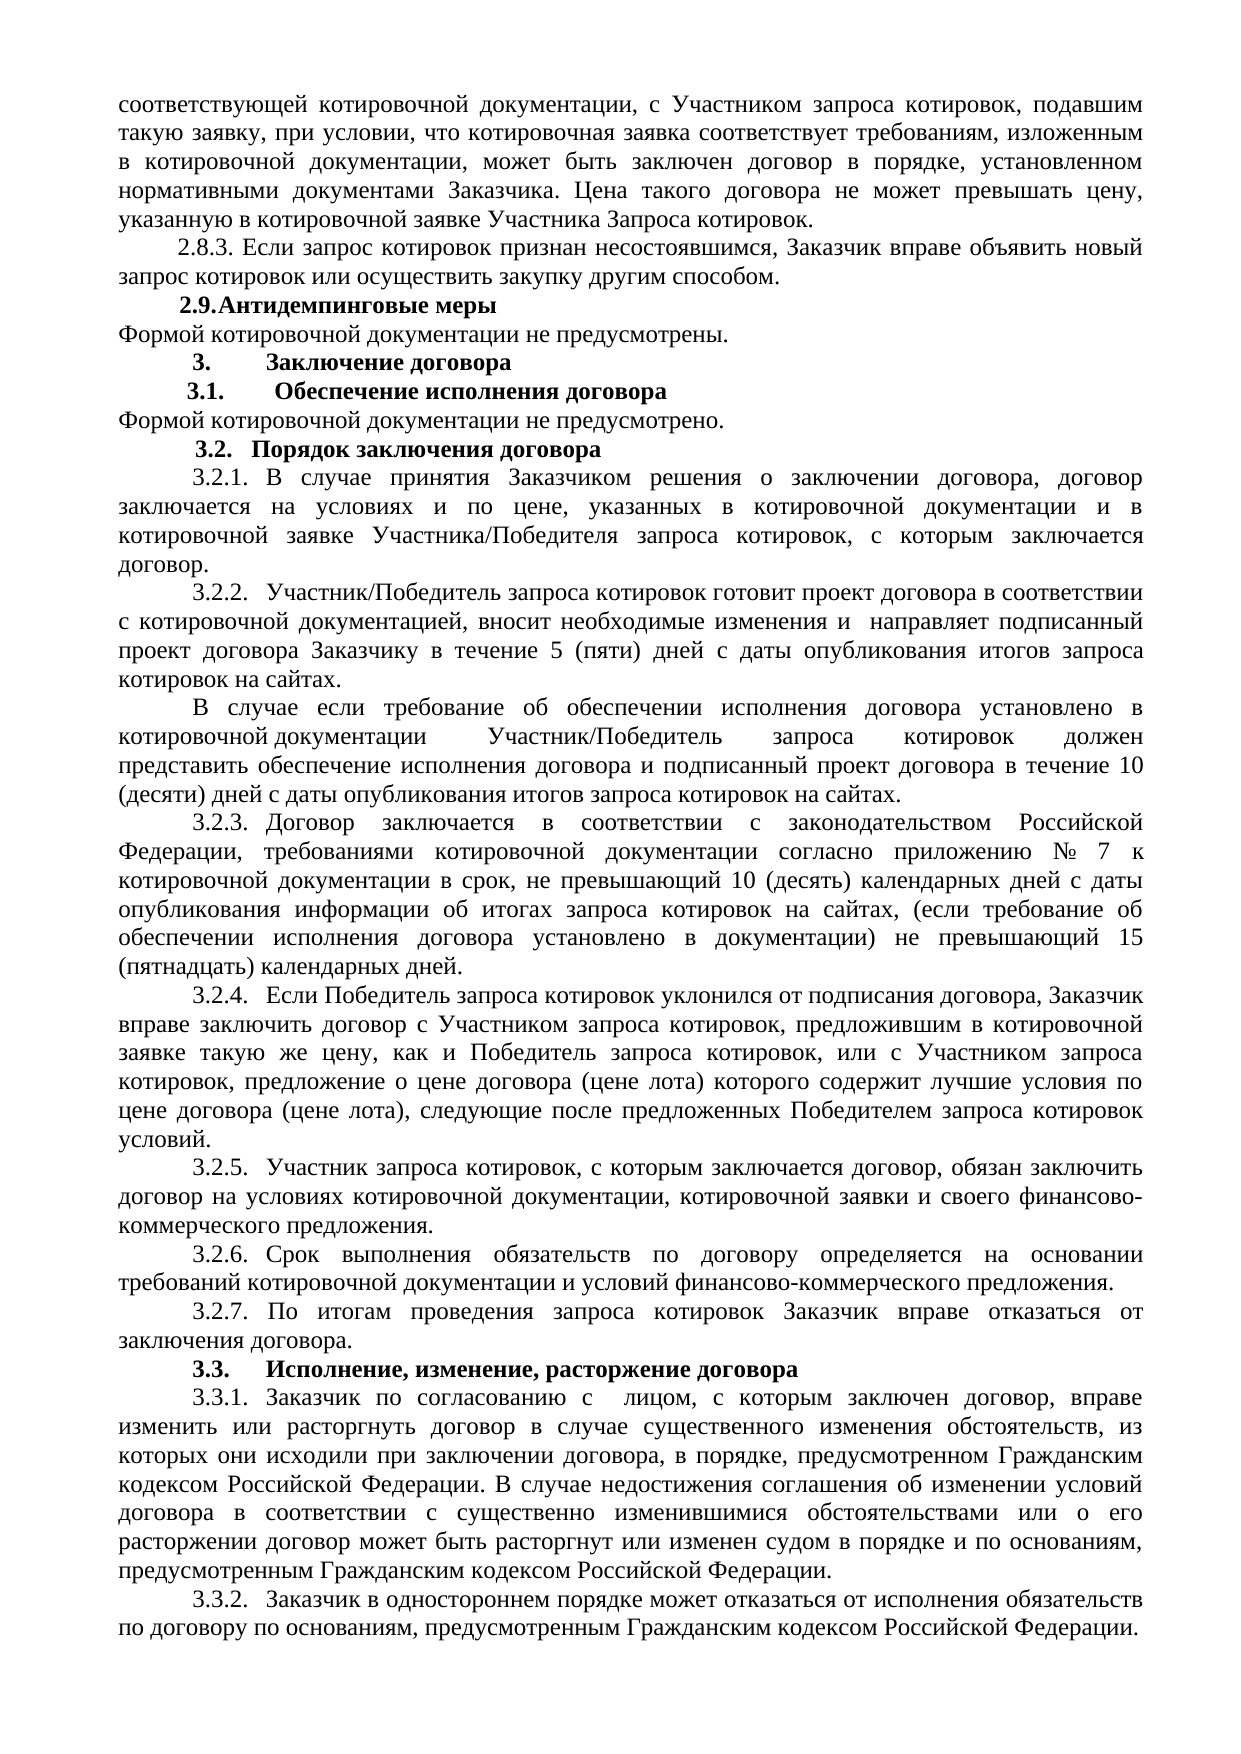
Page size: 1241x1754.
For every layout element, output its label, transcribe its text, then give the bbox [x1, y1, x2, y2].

list Срок выполнения обязательств по договору определяется на основании требований котировочной документации и условий финансово-коммерческого предложения. [118, 1239, 1144, 1296]
subtitle Порядок заключения договора [195, 434, 1144, 462]
list Если Победитель запроса котировок уклонился от подписания договора, Заказчик вправе заключить договор с Участником запроса котировок, предложившим в котировочной заявке такую же цену, как и Победитель запроса котировок, или с Участником запроса котировок, предложение о цене договора (цене лота) которого содержит лучшие условия по цене договора (цене лота), следующие после предложенных Победителем запроса котировок условий. [118, 980, 1144, 1152]
list Заказчик в одностороннем порядке может отказаться от исполнения обязательств по договору по основаниям, предусмотренным Гражданским кодексом Российской Федерации. [118, 1584, 1144, 1641]
list Договор заключается в соответствии с законодательством Российской Федерации, требованиями котировочной документации согласно приложению № 7 к котировочной документации в срок, не превышающий 10 (десять) календарных дней с даты опубликования информации об итогах запроса котировок на сайтах, (если требование об обеспечении исполнения договора установлено в документации) не превышающий 15 (пятнадцать) календарных дней. [118, 807, 1144, 980]
text В случае если требование об обеспечении исполнения договора установлено в котировочной документации Участник/Победитель запроса котировок должен представить обеспечение исполнения договора и подписанный проект договора в течение 10 (десяти) дней с даты опубликования итогов запроса котировок на сайтах. [118, 692, 1144, 807]
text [118, 89, 1144, 232]
list Заказчик по согласованию с лицом, с которым заключен договор, вправе изменить или расторгнуть договор в случае существенного изменения обстоятельств, из которых они исходили при заключении договора, в порядке, предусмотренном Гражданским кодексом Российской Федерации. В случае недостижения соглашения об изменении условий договора в соответствии с существенно изменившимися обстоятельствами или о его расторжении договор может быть расторгнут или изменен судом в порядке и по основаниям, предусмотренным Гражданским кодексом Российской Федерации. [118, 1382, 1144, 1584]
text Формой котировочной документации не предусмотрены. [118, 319, 1144, 347]
list Участник/Победитель запроса котировок готовит проект договора в соответствии с котировочной документацией, вносит необходимые изменения и направляет подписанный проект договора Заказчику в течение 5 (пяти) дней с даты опубликования итогов запроса котировок на сайтах. [118, 577, 1144, 692]
text 2.8.3. Если запрос котировок признан несостоявшимся, Заказчик вправе объявить новый запрос котировок или осуществить закупку другим способом. [118, 232, 1144, 290]
subtitle Заключение договора [192, 347, 1144, 376]
text 3.2.7. По итогам проведения запроса котировок Заказчик вправе отказаться от заключения договора. [118, 1296, 1144, 1354]
list В случае принятия Заказчиком решения о заключении договора, договор заключается на условиях и по цене, указанных в котировочной документации и в котировочной заявке Участника/Победителя запроса котировок, с которым заключается договор. [118, 462, 1144, 577]
subtitle Исполнение, изменение, расторжение договора [192, 1354, 1144, 1382]
subtitle 3.1. Обеспечение исполнения договора [143, 376, 1144, 405]
text Формой котировочной документации не предусмотрено. [118, 405, 1144, 434]
list Участник запроса котировок, с которым заключается договор, обязан заключить договор на условиях котировочной документации, котировочной заявки и своего финансово-коммерческого предложения. [118, 1152, 1144, 1239]
subtitle Антидемпинговые меры [179, 290, 1144, 319]
